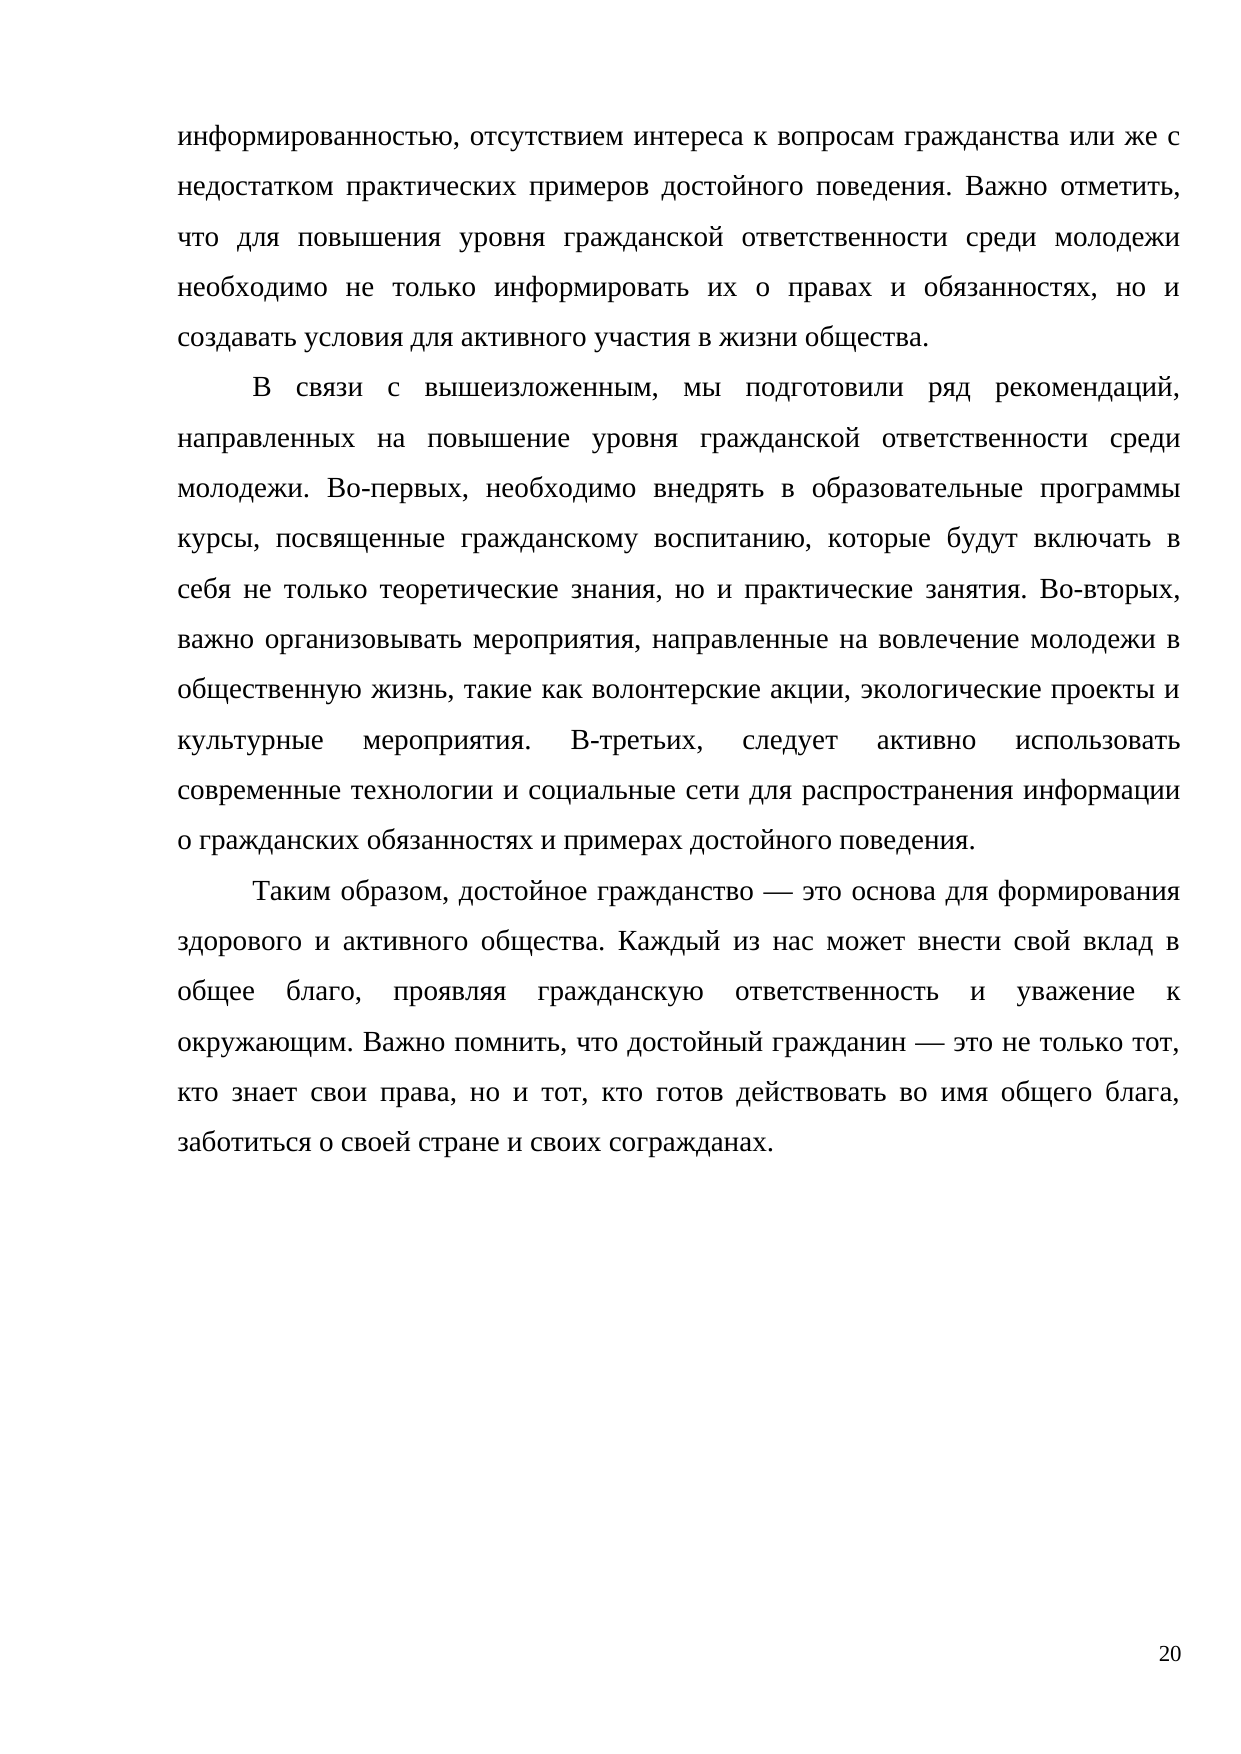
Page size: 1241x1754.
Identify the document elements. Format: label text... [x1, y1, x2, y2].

text Таким образом, достойное гражданство — это основа для формирования здорового и активного общества. Каждый из нас может внести свой вклад в общее благо, проявляя гражданскую ответственность и уважение к окружающим. Важно помнить, что достойный гражданин — это не только тот, кто знает свои права, но и тот, кто готов действовать во имя общего блага, заботиться о своей стране и своих согражданах. [177, 873, 1181, 1158]
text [177, 118, 1181, 353]
text В связи с вышеизложенным, мы подготовили ряд рекомендаций, направленных на повышение уровня гражданской ответственности среди молодежи. Во-первых, необходимо внедрять в образовательные программы курсы, посвященные гражданскому воспитанию, которые будут включать в себя не только теоретические знания, но и практические занятия. Во-вторых, важно организовывать мероприятия, направленные на вовлечение молодежи в общественную жизнь, такие как волонтерские акции, экологические проекты и культурные мероприятия. В-третьих, следует активно использовать современные технологии и социальные сети для распространения информации о гражданских обязанностях и примерах достойного поведения. [177, 369, 1181, 856]
